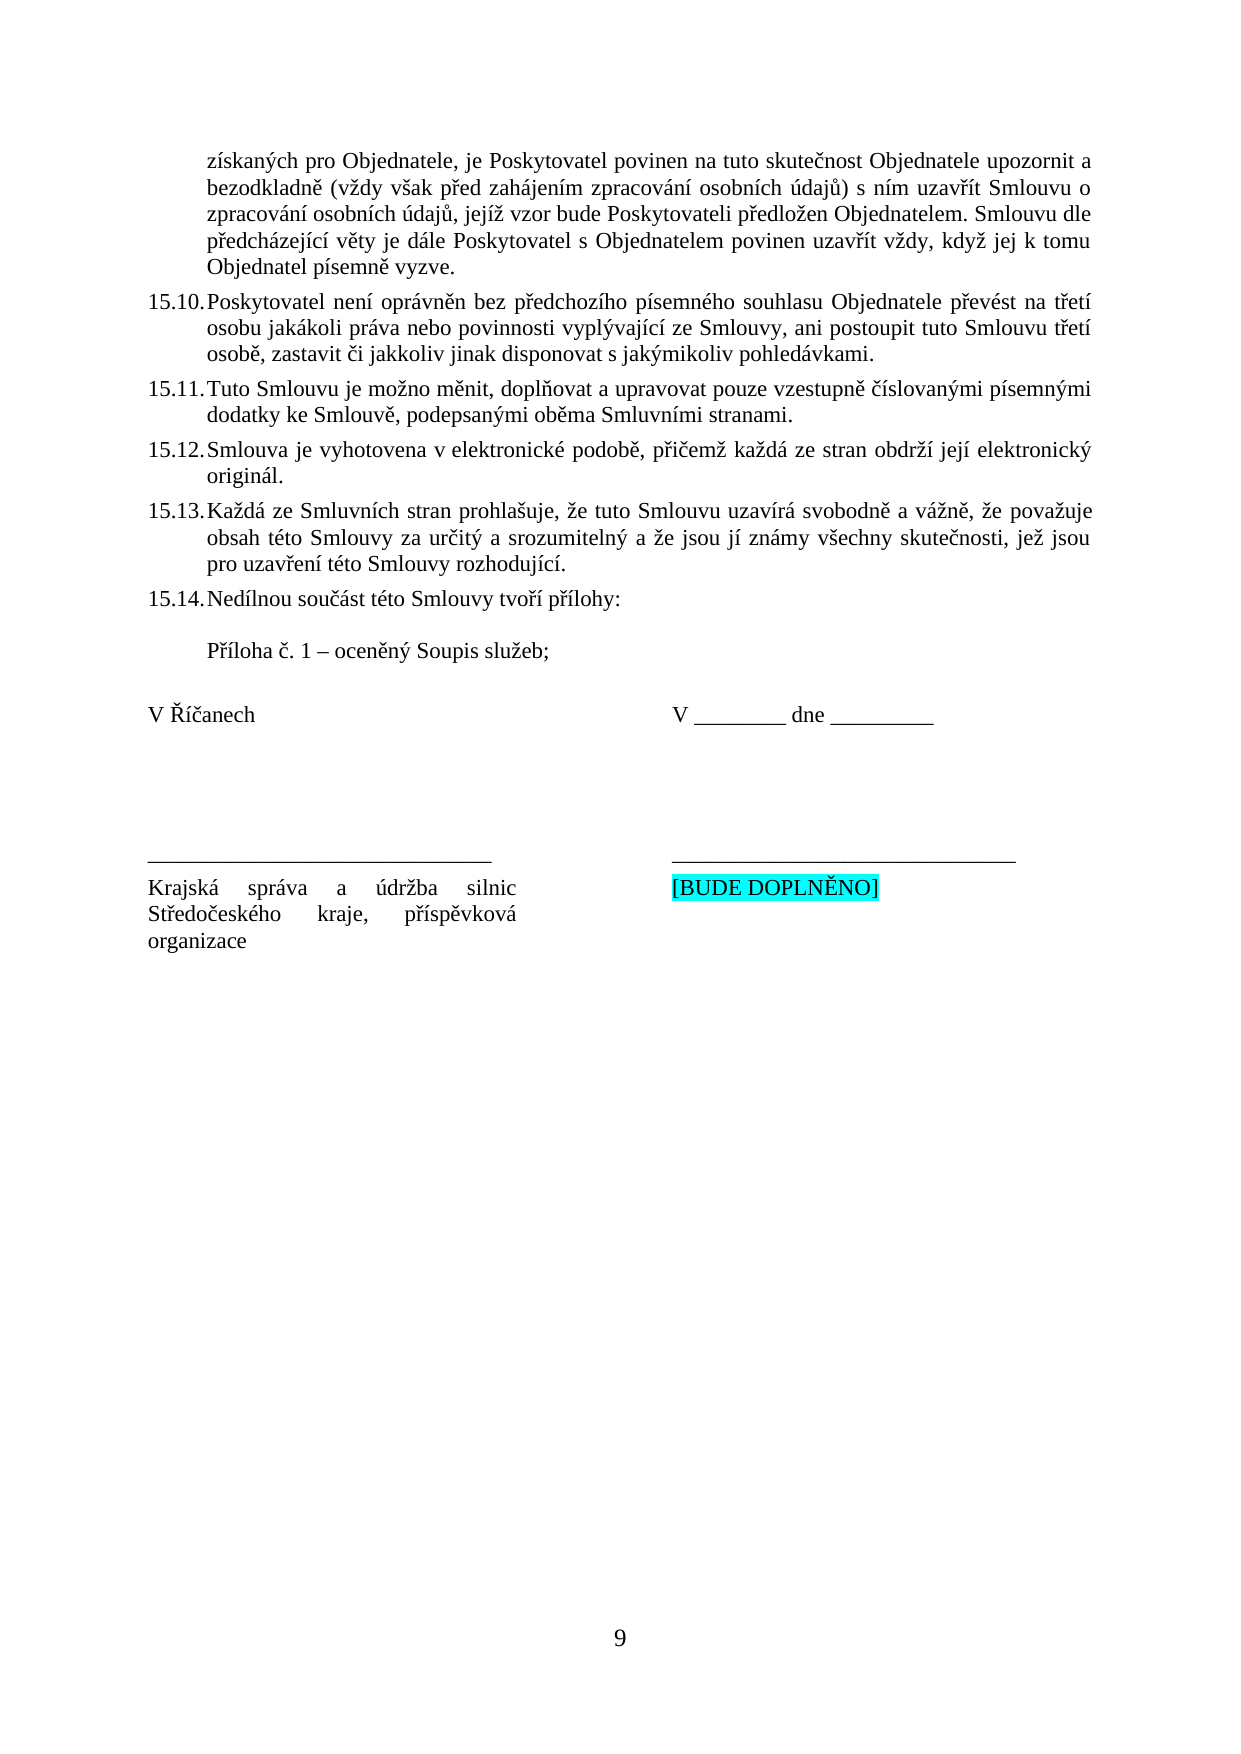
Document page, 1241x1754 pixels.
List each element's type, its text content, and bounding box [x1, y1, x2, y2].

table_header V Říčanech [140, 693, 664, 727]
table_header V ________ dne _________ [665, 693, 1181, 727]
table_cell ______________________________ [140, 727, 664, 866]
table_cell ______________________________ [665, 727, 1181, 866]
list Tuto Smlouvu je možno měnit, doplňovat a upravovat pouze vzestupně číslovanými písemnými dodatky ke Smlouvě, podepsanými oběma Smluvními stranami. [148, 375, 1093, 428]
list Poskytovatel není oprávněn bez předchozího písemného souhlasu Objednatele převést na třetí osobu jakákoli práva nebo povinnosti vyplývající ze Smlouvy, ani postoupit tuto Smlouvu třetí osobě, zastavit či jakkoliv jinak disponovat s jakýmikoliv pohledávkami. [148, 288, 1093, 367]
list Nedílnou součást této Smlouvy tvoří přílohy: [148, 584, 1093, 611]
table_cell Krajská správa a údržba silnic Středočeského kraje, příspěvková organizace [140, 866, 664, 988]
table_cell [BUDE DOPLNĚNO] [665, 866, 1181, 988]
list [148, 148, 1093, 279]
list Každá ze Smluvních stran prohlašuje, že tuto Smlouvu uzavírá svobodně a vážně, že považuje obsah této Smlouvy za určitý a srozumitelný a že jsou jí známy všechny skutečnosti, jež jsou pro uzavření této Smlouvy rozhodující. [148, 497, 1093, 576]
text Příloha č. 1 – oceněný Soupis služeb; [207, 637, 1093, 664]
list Smlouva je vyhotovena v elektronické podobě, přičemž každá ze stran obdrží její elektronický originál. [148, 436, 1093, 489]
